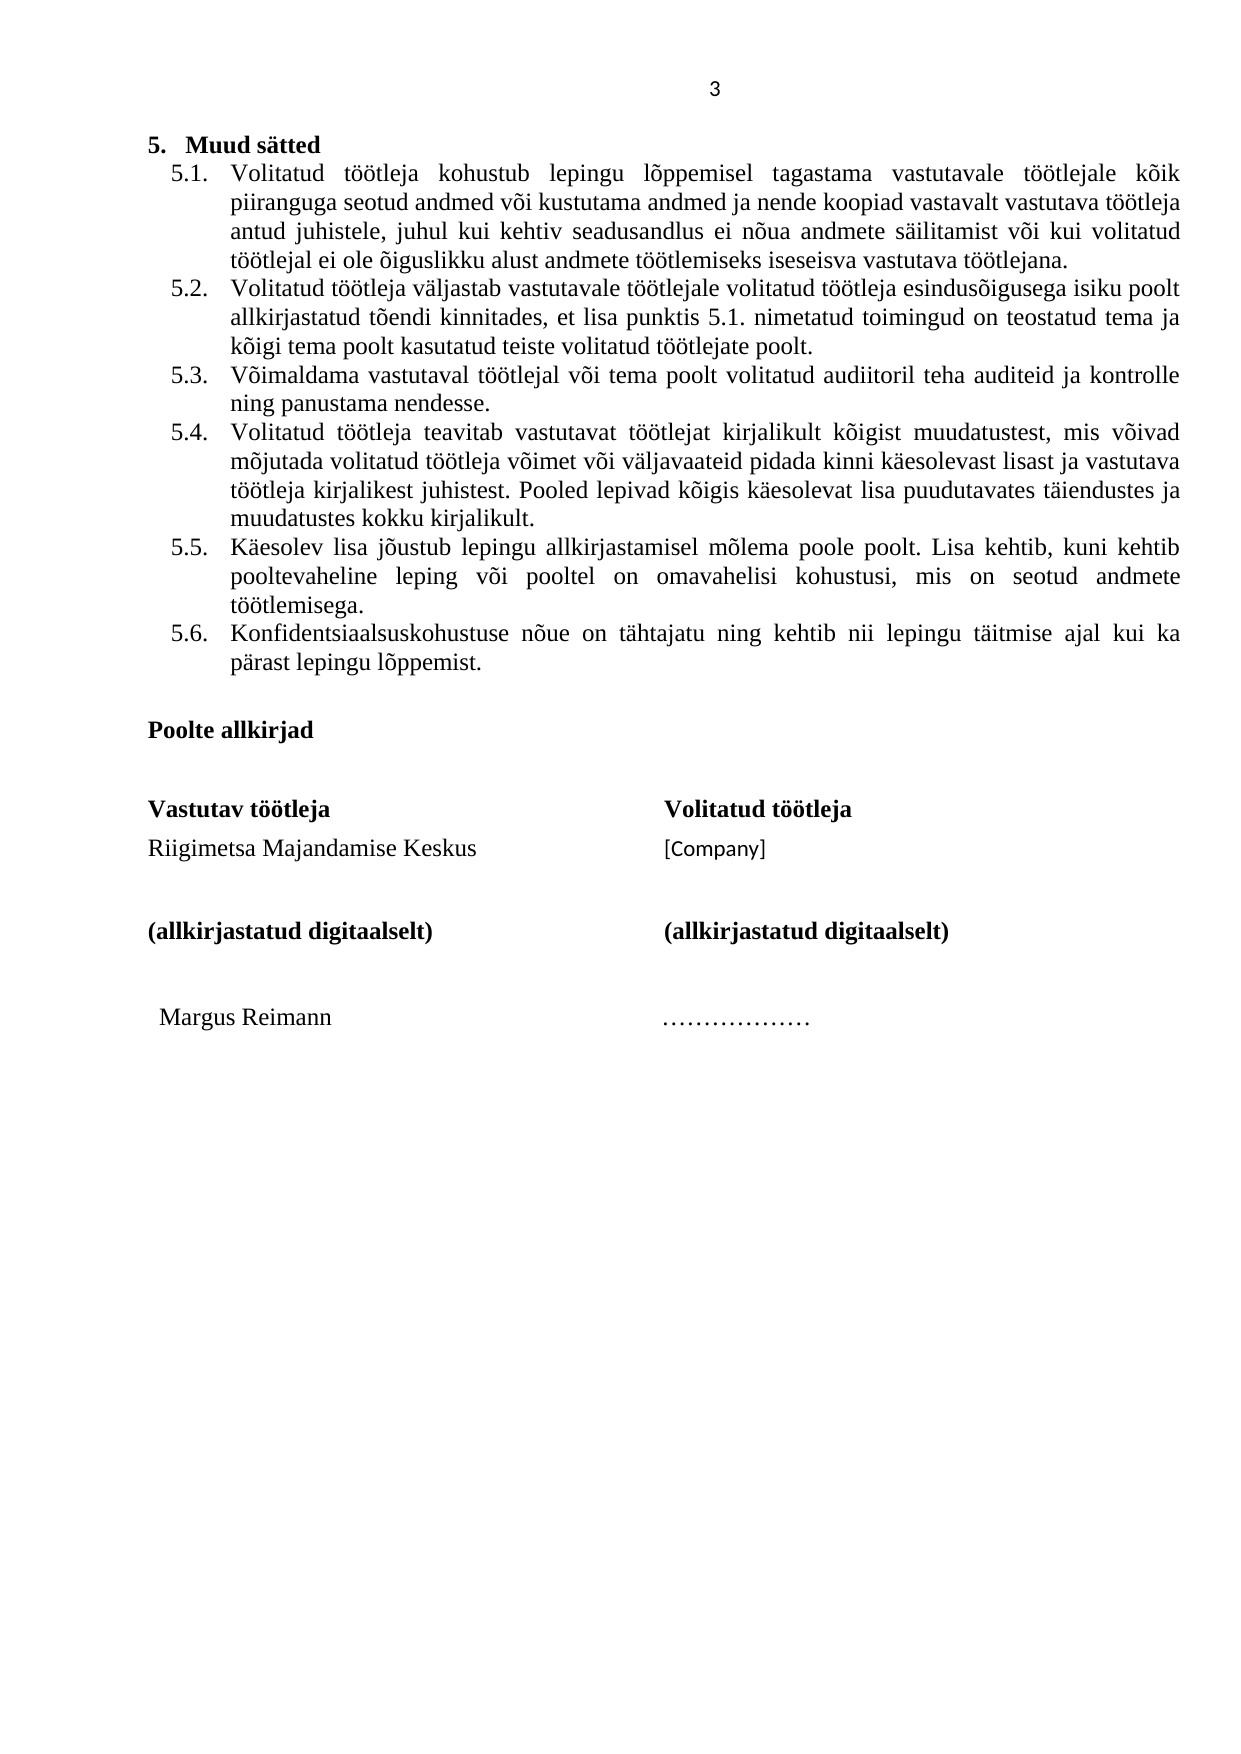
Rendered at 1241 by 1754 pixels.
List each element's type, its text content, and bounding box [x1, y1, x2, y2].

list Võimaldama vastutaval töötlejal või tema poolt volitatud audiitoril teha auditeid ja kontrolle ning panustama nendesse. [171, 360, 1181, 417]
table_header ……………… [650, 1002, 1093, 1031]
table_header Margus Reimann [148, 1002, 650, 1031]
text Poolte allkirjad [148, 715, 1181, 744]
list Konfidentsiaalsuskohustuse nõue on tähtajatu ning kehtib nii lepingu täitmise ajal kui ka pärast lepingu lõppemist. [171, 618, 1181, 676]
list Volitatud töötleja väljastab vastutavale töötlejale volitatud töötleja esindusõigusega isiku poolt allkirjastatud tõendi kinnitades, et lisa punktis 5.1. nimetatud toimingud on teostatud tema ja kõigi tema poolt kasutatud teiste volitatud töötlejate poolt. [171, 273, 1181, 360]
list Käesolev lisa jõustub lepingu allkirjastamisel mõlema poole poolt. Lisa kehtib, kuni kehtib pooltevaheline leping või pooltel on omavahelisi kohustusi, mis on seotud andmete töötlemisega. [171, 532, 1181, 618]
text Riigimetsa Majandamise Keskus [148, 833, 1181, 862]
list Volitatud töötleja kohustub lepingu lõppemisel tagastama vastutavale töötlejale kõik piiranguga seotud andmed või kustutama andmed ja nende koopiad vastavalt vastutava töötleja antud juhistele, juhul kui kehtiv seadusandlus ei nõua andmete säilitamist või kui volitatud töötlejal ei ole õiguslikku alust andmete töötlemiseks iseseisva vastutava töötlejana. [171, 158, 1181, 273]
text Vastutav töötleja Volitatud töötleja [148, 794, 1181, 823]
list Volitatud töötleja teavitab vastutavat töötlejat kirjalikult kõigist muudatustest, mis võivad mõjutada volitatud töötleja võimet või väljavaateid pidada kinni käesolevast lisast ja vastutava töötleja kirjalikest juhistest. Pooled lepivad kõigis käesolevat lisa puudutavates täiendustes ja muudatustes kokku kirjalikult. [171, 417, 1181, 532]
list Muud sätted [148, 130, 1181, 158]
